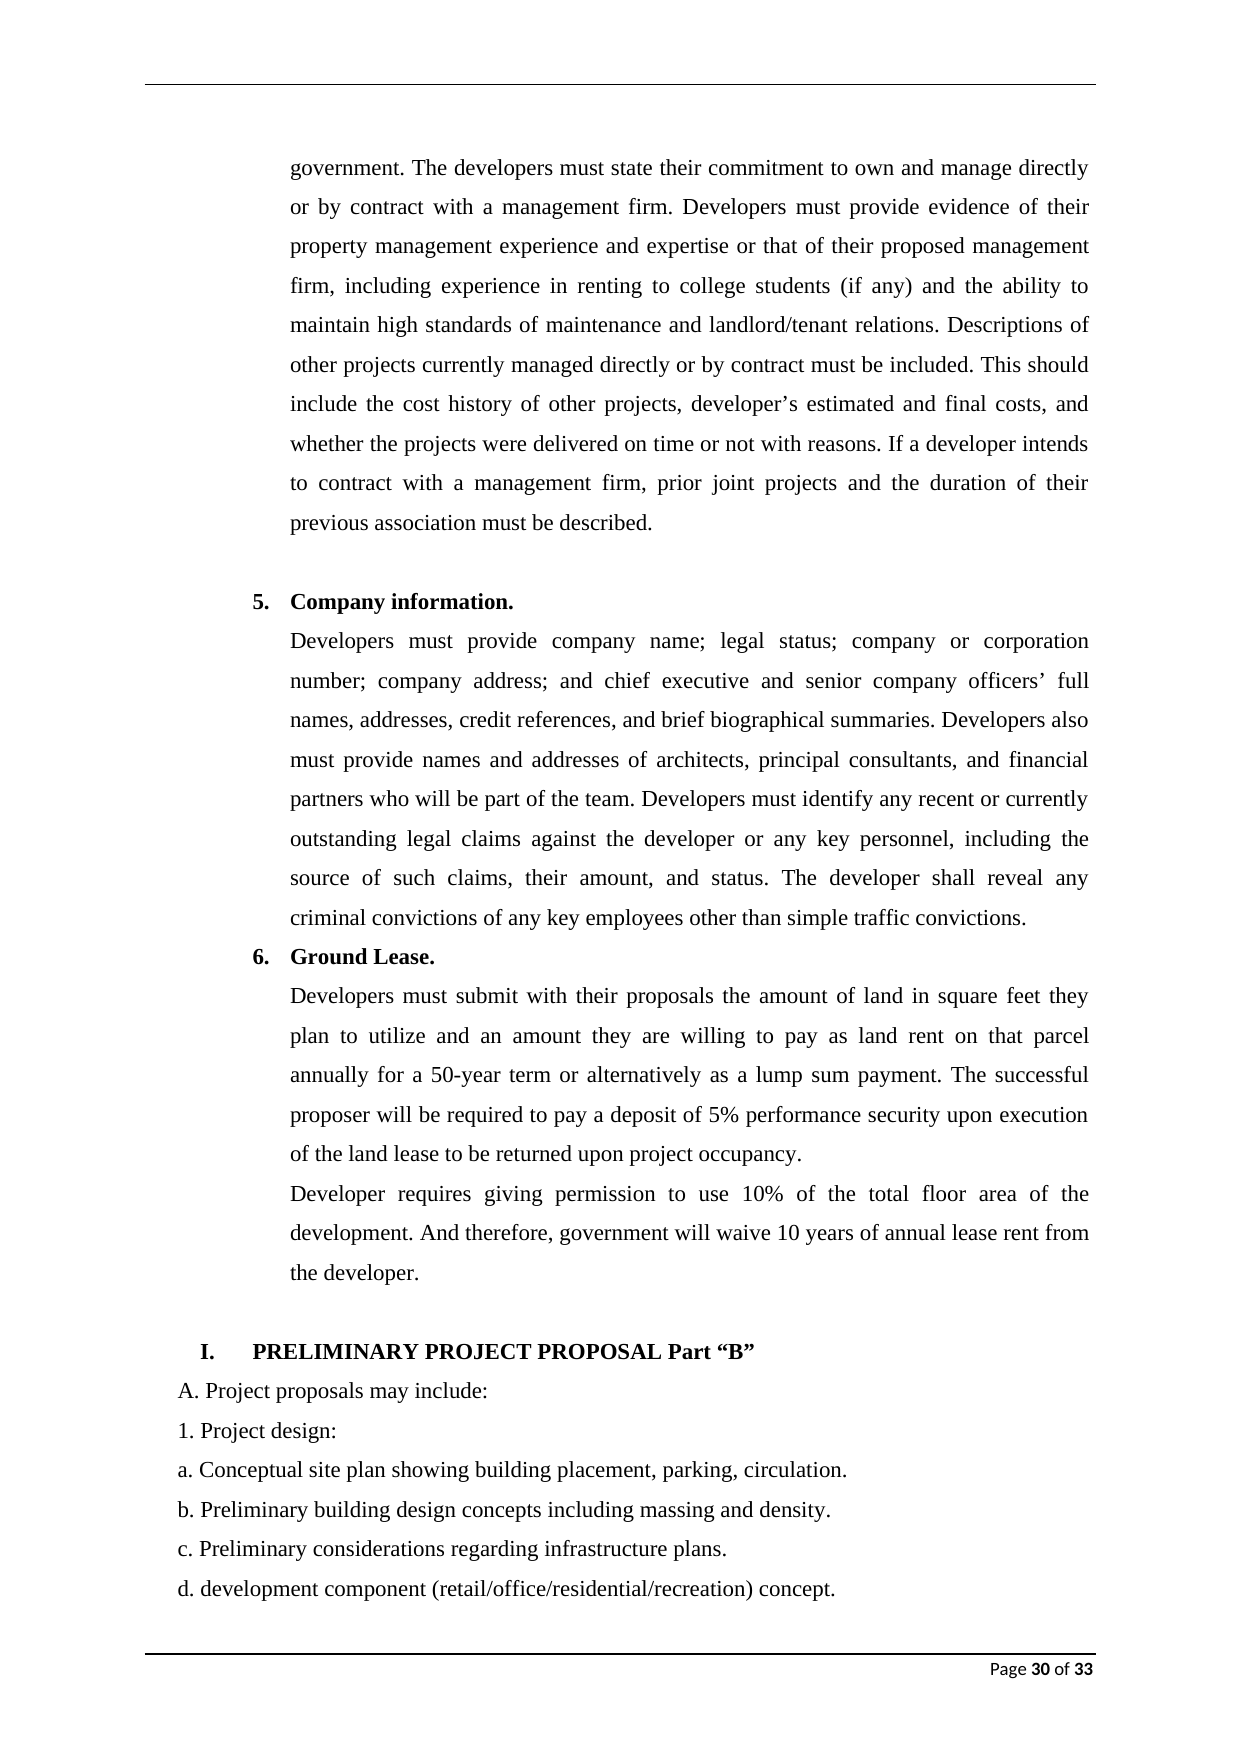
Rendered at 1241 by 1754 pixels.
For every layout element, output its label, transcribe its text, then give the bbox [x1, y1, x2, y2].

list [252, 153, 1090, 535]
list Company information. [252, 588, 1090, 614]
list 1. Project design: [177, 1417, 1090, 1443]
list Developers must provide company name; legal status; company or corporation number; company address; and chief executive and senior company officers’ full names, addresses, credit references, and brief biographical summaries. Developers also must provide names and addresses of architects, principal consultants, and financial partners who will be part of the team. Developers must identify any recent or currently outstanding legal claims against the developer or any key personnel, including the source of such claims, their amount, and status. The developer shall reveal any criminal convictions of any key employees other than simple traffic convictions. [290, 627, 1090, 930]
list PRELIMINARY PROJECT PROPOSAL Part “B” [215, 1338, 1090, 1364]
list c. Preliminary considerations regarding infrastructure plans. [177, 1535, 1090, 1562]
list Developers must submit with their proposals the amount of land in square feet they plan to utilize and an amount they are willing to pay as land rent on that parcel annually for a 50-year term or alternatively as a lump sum payment. The successful proposer will be required to pay a deposit of 5% performance security upon execution of the land lease to be returned upon project occupancy. [290, 983, 1090, 1167]
list b. Preliminary building design concepts including massing and density. [177, 1496, 1090, 1522]
list a. Conceptual site plan showing building placement, parking, circulation. [177, 1456, 1090, 1483]
list Developer requires giving permission to use 10% of the total floor area of the development. And therefore, government will waive 10 years of annual lease rent from the developer. [290, 1180, 1090, 1285]
list d. development component (retail/office/residential/recreation) concept. [177, 1575, 1090, 1601]
list Ground Lease. [252, 943, 1090, 969]
list A. Project proposals may include: [177, 1377, 1090, 1404]
